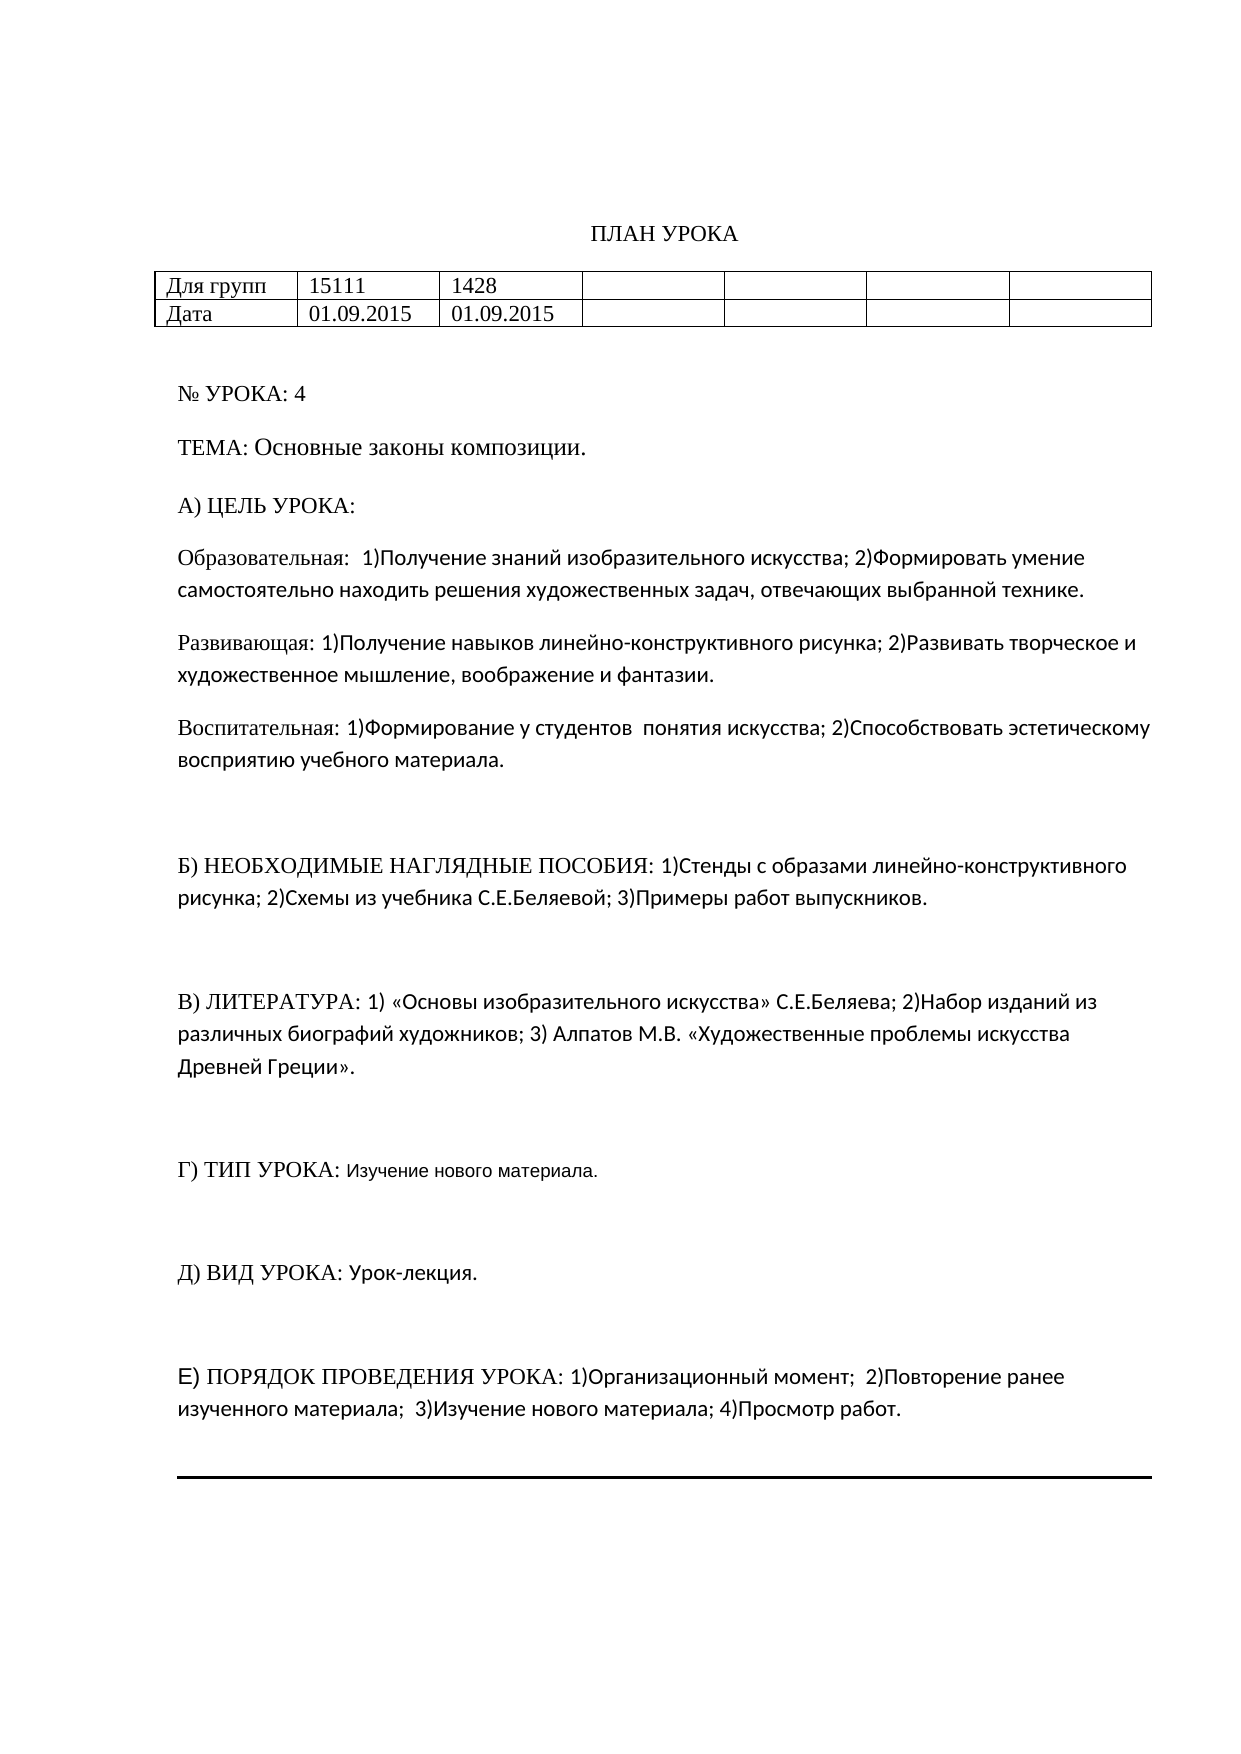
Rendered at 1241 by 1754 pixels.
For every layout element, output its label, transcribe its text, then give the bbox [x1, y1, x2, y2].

table_cell 01.09.2015 [298, 300, 439, 326]
text Д) ВИД УРОКА: Урок-лекция. [177, 1258, 1152, 1286]
text Развивающая: 1)Получение навыков линейно-конструктивного рисунка; 2)Развивать творческое и художественное мышление, воображение и фантазии. [177, 628, 1152, 688]
table_header [583, 272, 724, 299]
table_header [725, 272, 866, 299]
text Б) НЕОБХОДИМЫЕ НАГЛЯДНЫЕ ПОСОБИЯ: 1)Стенды с образами линейно-конструктивного рисунка; 2)Схемы из учебника С.Е.Беляевой; 3)Примеры работ выпускников. [177, 851, 1152, 911]
table_header [1010, 272, 1151, 299]
table_cell [867, 300, 1009, 326]
table_cell 01.09.2015 [440, 300, 582, 326]
text ПЛАН УРОКА [177, 220, 1152, 247]
text ТЕМА: Основные законы композиции. [177, 432, 1152, 461]
table_cell [725, 300, 866, 326]
table_header 15111 [298, 272, 439, 299]
text Образовательная: 1)Получение знаний изобразительного искусства; 2)Формировать умение самостоятельно находить решения художественных задач, отвечающих выбранной технике. [177, 543, 1152, 603]
table_cell [583, 300, 724, 326]
table_header [867, 272, 1009, 299]
text Г) ТИП УРОКА: Изучение нового материала. [177, 1156, 1152, 1182]
table_header Для групп [156, 272, 297, 299]
table_cell Дата [156, 300, 297, 326]
text Воспитательная: 1)Формирование у студентов понятия искусства; 2)Способствовать эстетическому восприятию учебного материала. [177, 713, 1152, 773]
text В) ЛИТЕРАТУРА: 1) «Основы изобразительного искусства» С.Е.Беляева; 2)Набор изданий из различных биографий художников; 3) Алпатов М.В. «Художественные проблемы искусства Древней Греции». [177, 987, 1152, 1080]
table_cell [1010, 300, 1151, 326]
text А) ЦЕЛЬ УРОКА: [177, 492, 1152, 518]
text № УРОКА: 4 [177, 380, 1152, 406]
text E) ПОРЯДОК ПРОВЕДЕНИЯ УРОКА: 1)Организационный момент; 2)Повторение ранее изученного материала; 3)Изучение нового материала; 4)Просмотр работ. [177, 1362, 1152, 1422]
table_header 1428 [440, 272, 582, 299]
